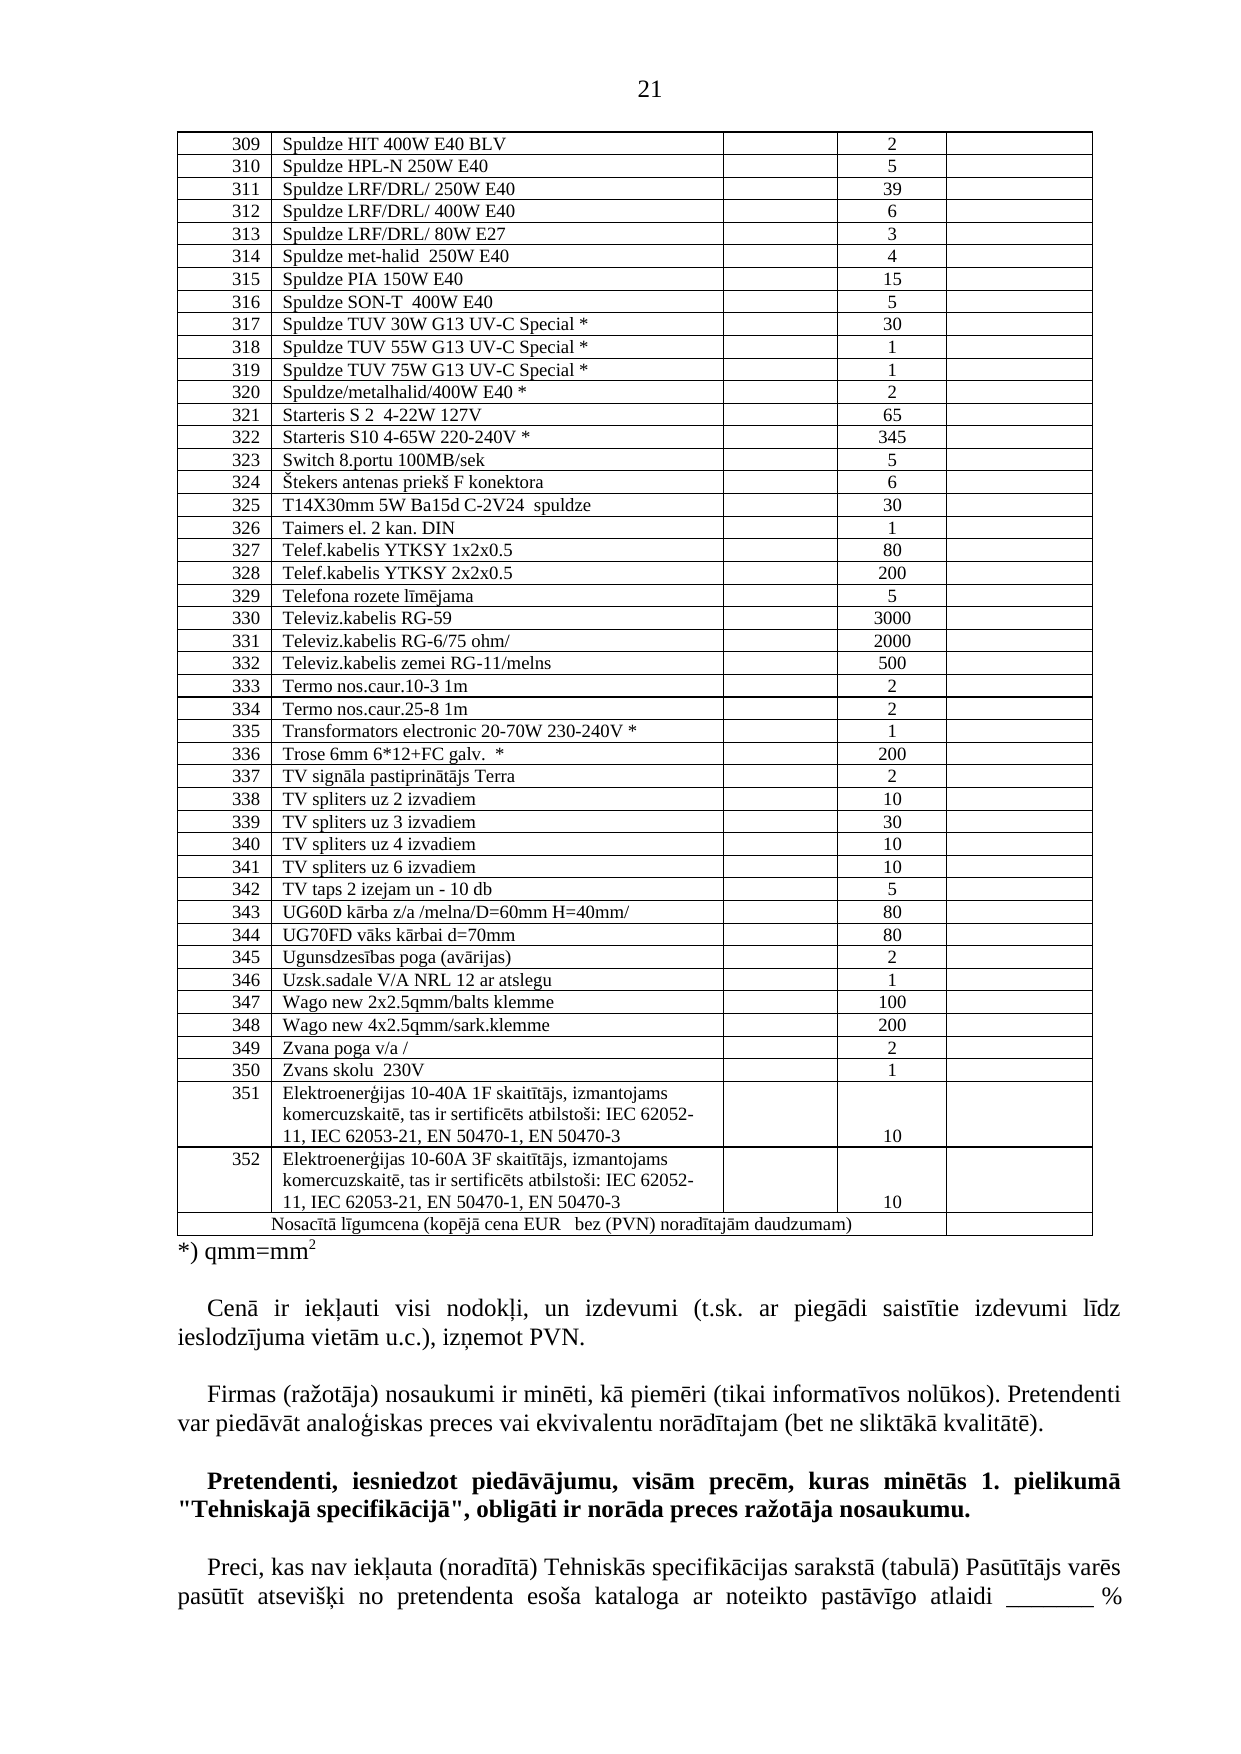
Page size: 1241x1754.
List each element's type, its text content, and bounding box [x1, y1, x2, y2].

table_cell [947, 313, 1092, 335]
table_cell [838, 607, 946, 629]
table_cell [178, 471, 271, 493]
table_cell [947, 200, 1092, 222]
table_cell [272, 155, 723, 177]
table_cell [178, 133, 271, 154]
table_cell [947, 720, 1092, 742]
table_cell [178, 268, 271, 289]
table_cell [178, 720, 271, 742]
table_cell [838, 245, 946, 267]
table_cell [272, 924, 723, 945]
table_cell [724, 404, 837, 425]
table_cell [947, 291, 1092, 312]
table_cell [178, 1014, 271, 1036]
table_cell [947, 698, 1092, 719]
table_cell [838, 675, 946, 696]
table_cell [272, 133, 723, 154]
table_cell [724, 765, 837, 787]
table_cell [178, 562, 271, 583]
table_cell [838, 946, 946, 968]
text *) qmm=mm2 [177, 1236, 1122, 1264]
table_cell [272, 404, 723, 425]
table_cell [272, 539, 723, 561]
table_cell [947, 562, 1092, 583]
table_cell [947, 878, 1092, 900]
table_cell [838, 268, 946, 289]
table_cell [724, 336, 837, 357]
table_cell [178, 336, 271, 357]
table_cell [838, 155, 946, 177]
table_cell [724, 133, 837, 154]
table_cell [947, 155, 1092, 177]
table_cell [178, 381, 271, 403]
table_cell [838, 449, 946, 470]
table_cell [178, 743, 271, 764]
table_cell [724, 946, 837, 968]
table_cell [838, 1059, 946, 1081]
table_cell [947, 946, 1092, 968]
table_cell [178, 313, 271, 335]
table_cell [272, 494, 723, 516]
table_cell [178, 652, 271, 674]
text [177, 1552, 1122, 1609]
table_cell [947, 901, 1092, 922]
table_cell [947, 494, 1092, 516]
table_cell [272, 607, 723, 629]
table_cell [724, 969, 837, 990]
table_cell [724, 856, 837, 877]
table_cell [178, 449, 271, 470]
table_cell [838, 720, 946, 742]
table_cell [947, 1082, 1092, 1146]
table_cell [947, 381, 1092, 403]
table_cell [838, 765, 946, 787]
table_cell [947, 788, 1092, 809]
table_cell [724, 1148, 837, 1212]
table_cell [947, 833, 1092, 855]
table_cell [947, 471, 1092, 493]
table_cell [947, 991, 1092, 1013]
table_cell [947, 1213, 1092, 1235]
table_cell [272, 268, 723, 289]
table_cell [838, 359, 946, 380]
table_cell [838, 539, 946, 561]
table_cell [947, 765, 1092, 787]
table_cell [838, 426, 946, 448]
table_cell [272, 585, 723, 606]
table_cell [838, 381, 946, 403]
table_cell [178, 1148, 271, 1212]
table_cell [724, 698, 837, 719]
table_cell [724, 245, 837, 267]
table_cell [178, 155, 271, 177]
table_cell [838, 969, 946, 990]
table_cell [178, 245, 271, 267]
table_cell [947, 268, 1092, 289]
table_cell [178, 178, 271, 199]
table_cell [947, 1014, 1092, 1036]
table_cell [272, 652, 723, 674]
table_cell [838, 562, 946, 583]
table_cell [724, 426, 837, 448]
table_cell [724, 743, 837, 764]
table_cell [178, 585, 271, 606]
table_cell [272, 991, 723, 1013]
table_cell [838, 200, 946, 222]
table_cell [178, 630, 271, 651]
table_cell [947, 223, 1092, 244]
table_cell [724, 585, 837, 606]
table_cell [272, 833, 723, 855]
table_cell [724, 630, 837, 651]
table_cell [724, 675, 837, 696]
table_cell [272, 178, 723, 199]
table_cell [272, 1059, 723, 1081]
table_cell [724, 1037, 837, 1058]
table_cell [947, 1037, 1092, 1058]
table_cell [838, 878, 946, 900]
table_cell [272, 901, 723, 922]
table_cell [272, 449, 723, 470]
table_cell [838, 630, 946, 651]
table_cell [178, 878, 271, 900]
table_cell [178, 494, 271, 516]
text Pretendenti, iesniedzot piedāvājumu, visām precēm, kuras minētās 1. pielikumā "Tehniskajā specifikācijā", obligāti ir norāda preces ražotāja nosaukumu. [177, 1466, 1122, 1523]
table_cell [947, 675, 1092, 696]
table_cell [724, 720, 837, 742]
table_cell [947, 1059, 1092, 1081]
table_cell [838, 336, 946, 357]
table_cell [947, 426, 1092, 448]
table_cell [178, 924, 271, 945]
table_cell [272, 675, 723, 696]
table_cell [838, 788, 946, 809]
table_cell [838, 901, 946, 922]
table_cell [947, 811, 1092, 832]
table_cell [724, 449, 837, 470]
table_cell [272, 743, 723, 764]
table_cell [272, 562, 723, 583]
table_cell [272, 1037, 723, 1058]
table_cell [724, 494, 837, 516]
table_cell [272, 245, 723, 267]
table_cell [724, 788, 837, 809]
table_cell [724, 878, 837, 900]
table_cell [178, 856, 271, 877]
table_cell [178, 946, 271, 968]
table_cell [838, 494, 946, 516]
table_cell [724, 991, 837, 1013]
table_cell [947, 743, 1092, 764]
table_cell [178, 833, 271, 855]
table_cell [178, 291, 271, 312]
text Firmas (ražotāja) nosaukumi ir minēti, kā piemēri (tikai informatīvos nolūkos). Pretendenti var piedāvāt analoģiskas preces vai ekvivalentu norādītajam (bet ne sliktākā kvalitātē). [177, 1379, 1122, 1437]
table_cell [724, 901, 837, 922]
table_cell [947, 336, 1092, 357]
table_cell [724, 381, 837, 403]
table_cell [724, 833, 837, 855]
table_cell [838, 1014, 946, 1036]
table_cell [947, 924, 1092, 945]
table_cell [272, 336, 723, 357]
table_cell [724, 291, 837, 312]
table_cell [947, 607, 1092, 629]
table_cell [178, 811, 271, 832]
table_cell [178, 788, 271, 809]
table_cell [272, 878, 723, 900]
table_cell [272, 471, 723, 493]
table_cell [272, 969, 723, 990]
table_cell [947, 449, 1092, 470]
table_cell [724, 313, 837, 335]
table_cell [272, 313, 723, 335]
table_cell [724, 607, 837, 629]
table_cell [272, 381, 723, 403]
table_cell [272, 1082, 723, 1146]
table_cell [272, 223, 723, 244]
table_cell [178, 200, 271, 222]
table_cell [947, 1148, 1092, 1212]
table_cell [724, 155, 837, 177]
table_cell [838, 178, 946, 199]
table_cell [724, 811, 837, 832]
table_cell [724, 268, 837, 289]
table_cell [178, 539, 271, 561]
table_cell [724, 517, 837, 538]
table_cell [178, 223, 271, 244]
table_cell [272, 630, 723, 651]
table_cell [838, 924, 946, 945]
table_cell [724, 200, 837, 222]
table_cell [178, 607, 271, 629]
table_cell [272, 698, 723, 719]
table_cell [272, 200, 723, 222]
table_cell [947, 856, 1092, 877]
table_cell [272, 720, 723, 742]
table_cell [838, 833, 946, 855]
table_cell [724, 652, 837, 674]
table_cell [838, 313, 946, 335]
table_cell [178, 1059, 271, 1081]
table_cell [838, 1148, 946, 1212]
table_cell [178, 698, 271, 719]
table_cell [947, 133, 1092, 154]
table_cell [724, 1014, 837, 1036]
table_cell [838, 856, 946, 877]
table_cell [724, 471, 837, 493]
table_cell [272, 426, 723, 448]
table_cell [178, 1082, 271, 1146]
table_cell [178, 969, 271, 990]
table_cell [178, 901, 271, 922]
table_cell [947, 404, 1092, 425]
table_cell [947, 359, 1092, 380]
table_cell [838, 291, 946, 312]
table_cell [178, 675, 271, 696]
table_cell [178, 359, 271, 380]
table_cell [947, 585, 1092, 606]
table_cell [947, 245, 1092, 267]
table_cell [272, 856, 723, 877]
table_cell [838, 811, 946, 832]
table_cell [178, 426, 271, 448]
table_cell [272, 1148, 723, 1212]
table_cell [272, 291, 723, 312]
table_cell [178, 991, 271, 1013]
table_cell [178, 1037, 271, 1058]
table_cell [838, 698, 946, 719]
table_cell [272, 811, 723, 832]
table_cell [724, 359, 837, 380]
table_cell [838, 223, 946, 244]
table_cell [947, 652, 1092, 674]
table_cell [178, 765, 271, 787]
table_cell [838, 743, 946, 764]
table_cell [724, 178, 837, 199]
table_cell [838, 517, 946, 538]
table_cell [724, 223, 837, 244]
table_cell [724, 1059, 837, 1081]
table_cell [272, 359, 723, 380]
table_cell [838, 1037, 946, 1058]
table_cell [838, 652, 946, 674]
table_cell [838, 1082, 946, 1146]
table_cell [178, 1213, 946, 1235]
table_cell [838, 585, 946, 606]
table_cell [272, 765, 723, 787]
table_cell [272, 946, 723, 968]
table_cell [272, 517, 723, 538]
text Cenā ir iekļauti visi nodokļi, un izdevumi (t.sk. ar piegādi saistītie izdevumi līdz ieslodzījuma vietām u.c.), izņemot PVN. [177, 1293, 1122, 1351]
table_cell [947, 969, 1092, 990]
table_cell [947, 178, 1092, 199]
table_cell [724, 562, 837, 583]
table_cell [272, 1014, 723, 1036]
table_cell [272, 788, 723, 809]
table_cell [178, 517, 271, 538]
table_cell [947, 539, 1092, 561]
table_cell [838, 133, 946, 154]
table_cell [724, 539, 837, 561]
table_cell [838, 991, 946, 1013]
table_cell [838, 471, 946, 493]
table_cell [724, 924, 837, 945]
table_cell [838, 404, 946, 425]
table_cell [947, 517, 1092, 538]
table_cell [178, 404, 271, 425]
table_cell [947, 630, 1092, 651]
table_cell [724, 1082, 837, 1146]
